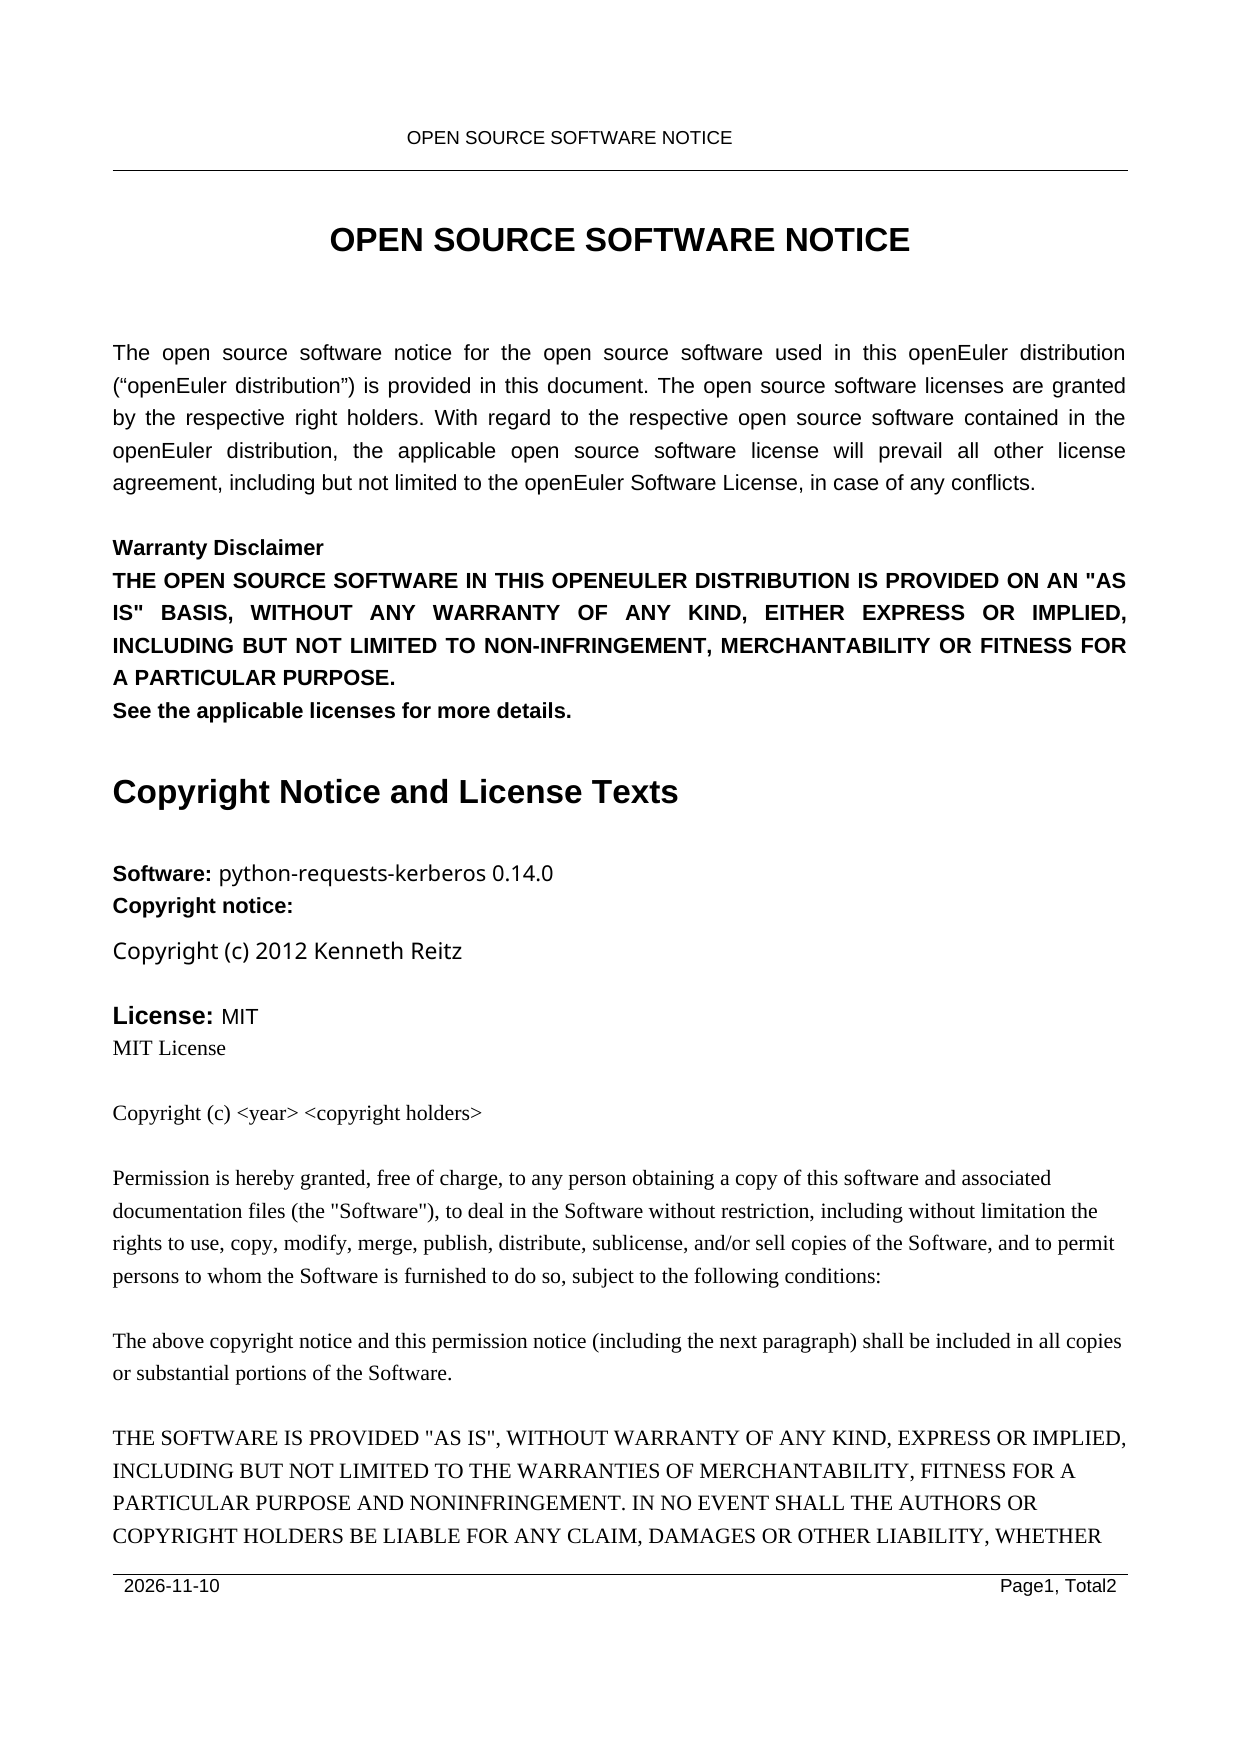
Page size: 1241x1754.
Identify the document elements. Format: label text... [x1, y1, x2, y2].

text OPEN SOURCE SOFTWARE NOTICE [112, 206, 1128, 271]
text The open source software notice for the open source software used in this openEuler distribution (“openEuler distribution”) is provided in this document. The open source software licenses are granted by the respective right holders. With regard to the respective open source software contained in the openEuler distribution, the applicable open source software license will prevail all other license agreement, including but not limited to the openEuler Software License, in case of any conflicts. [112, 336, 1128, 499]
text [112, 1031, 1128, 1551]
title Software: python-requests-kerberos 0.14.0 [112, 856, 1128, 889]
text Copyright (c) 2012 Kenneth Reitz [112, 934, 1128, 999]
text Warranty Disclaimer [112, 531, 1128, 564]
text Copyright notice: [112, 889, 1128, 921]
text License: MIT [112, 999, 1128, 1031]
text Copyright Notice and License Texts [112, 759, 1128, 824]
text THE OPEN SOURCE SOFTWARE IN THIS OPENEULER DISTRIBUTION IS PROVIDED ON AN "AS IS" BASIS, WITHOUT ANY WARRANTY OF ANY KIND, EITHER EXPRESS OR IMPLIED, INCLUDING BUT NOT LIMITED TO NON-INFRINGEMENT, MERCHANTABILITY OR FITNESS FOR A PARTICULAR PURPOSE. See the applicable licenses for more details. [112, 564, 1128, 726]
